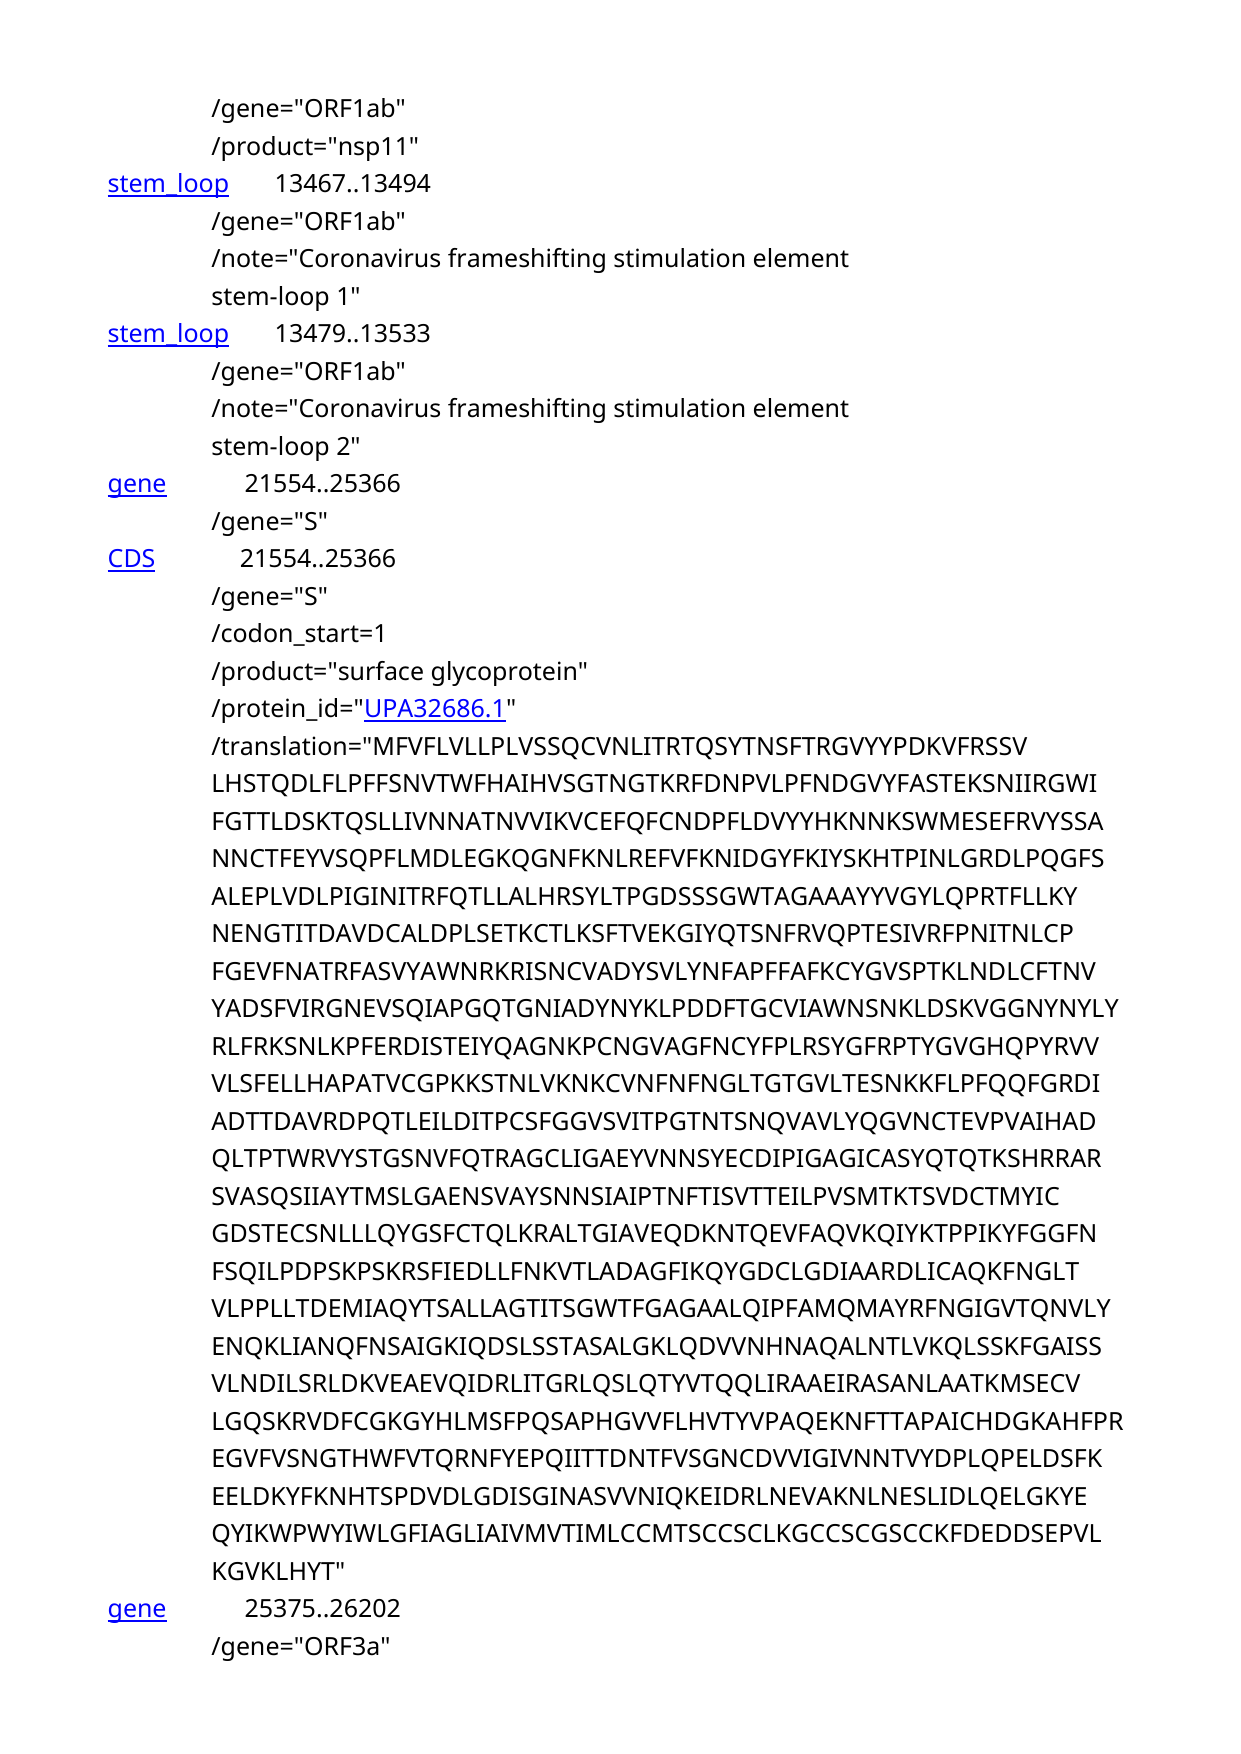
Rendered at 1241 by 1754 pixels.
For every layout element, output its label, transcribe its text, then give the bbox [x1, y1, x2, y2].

text KGVKLHYT" [75, 1552, 1165, 1589]
text stem_loop 13467..13494 [75, 164, 1165, 202]
text ADTTDAVRDPQTLEILDITPCSFGGVSVITPGTNTSNQVAVLYQGVNCTEVPVAIHAD [75, 1102, 1165, 1139]
text CDS 21554..25366 [75, 539, 1165, 577]
text /translation="MFVFLVLLPLVSSQCVNLITRTQSYTNSFTRGVYYPDKVFRSSV [75, 727, 1165, 764]
text /gene="S" [75, 577, 1165, 614]
text /gene="ORF3a" [75, 1627, 1165, 1664]
text SVASQSIIAYTMSLGAENSVAYSNNSIAIPTNFTISVTTEILPVSMTKTSVDCTMYIC [75, 1177, 1165, 1214]
text /gene="ORF1ab" [75, 352, 1165, 389]
text /gene="ORF1ab" [75, 202, 1165, 239]
text EGVFVSNGTHWFVTQRNFYEPQIITTDNTFVSGNCDVVIGIVNNTVYDPLQPELDSFK [75, 1439, 1165, 1477]
text FGTTLDSKTQSLLIVNNATNVVIKVCEFQFCNDPFLDVYYHKNNKSWMESEFRVYSSA [75, 802, 1165, 839]
text QYIKWPWYIWLGFIAGLIAIVMVTIMLCCMTSCCSCLKGCCSCGSCCKFDEDDSEPVL [75, 1514, 1165, 1552]
text RLFRKSNLKPFERDISTEIYQAGNKPCNGVAGFNCYFPLRSYGFRPTYGVGHQPYRVV [75, 1027, 1165, 1064]
text VLPPLLTDEMIAQYTSALLAGTITSGWTFGAGAALQIPFAMQMAYRFNGIGVTQNVLY [75, 1289, 1165, 1327]
text /gene="S" [75, 502, 1165, 539]
text LGQSKRVDFCGKGYHLMSFPQSAPHGVVFLHVTYVPAQEKNFTTAPAICHDGKAHFPR [75, 1402, 1165, 1439]
text /note="Coronavirus frameshifting stimulation element [75, 239, 1165, 277]
text NENGTITDAVDCALDPLSETKCTLKSFTVEKGIYQTSNFRVQPTESIVRFPNITNLCP [75, 914, 1165, 952]
text /codon_start=1 [75, 614, 1165, 652]
text ENQKLIANQFNSAIGKIQDSLSSTASALGKLQDVVNHNAQALNTLVKQLSSKFGAISS [75, 1327, 1165, 1364]
text gene 25375..26202 [75, 1589, 1165, 1627]
text gene 21554..25366 [75, 464, 1165, 502]
text YADSFVIRGNEVSQIAPGQTGNIADYNYKLPDDFTGCVIAWNSNKLDSKVGGNYNYLY [75, 989, 1165, 1027]
text stem-loop 2" [75, 427, 1165, 464]
text stem_loop 13479..13533 [75, 314, 1165, 352]
text /gene="ORF1ab" [75, 89, 1165, 127]
text VLSFELLHAPATVCGPKKSTNLVKNKCVNFNFNGLTGTGVLTESNKKFLPFQQFGRDI [75, 1064, 1165, 1102]
text NNCTFEYVSQPFLMDLEGKQGNFKNLREFVFKNIDGYFKIYSKHTPINLGRDLPQGFS [75, 839, 1165, 877]
text /protein_id="UPA32686.1" [75, 689, 1165, 727]
text ALEPLVDLPIGINITRFQTLLALHRSYLTPGDSSSGWTAGAAAYYVGYLQPRTFLLKY [75, 877, 1165, 914]
text QLTPTWRVYSTGSNVFQTRAGCLIGAEYVNNSYECDIPIGAGICASYQTQTKSHRRAR [75, 1139, 1165, 1177]
text /note="Coronavirus frameshifting stimulation element [75, 389, 1165, 427]
text EELDKYFKNHTSPDVDLGDISGINASVVNIQKEIDRLNEVAKNLNESLIDLQELGKYE [75, 1477, 1165, 1514]
text GDSTECSNLLLQYGSFCTQLKRALTGIAVEQDKNTQEVFAQVKQIYKTPPIKYFGGFN [75, 1214, 1165, 1252]
text /product="nsp11" [75, 127, 1165, 164]
text /product="surface glycoprotein" [75, 652, 1165, 689]
text FSQILPDPSKPSKRSFIEDLLFNKVTLADAGFIKQYGDCLGDIAARDLICAQKFNGLT [75, 1252, 1165, 1289]
text LHSTQDLFLPFFSNVTWFHAIHVSGTNGTKRFDNPVLPFNDGVYFASTEKSNIIRGWI [75, 764, 1165, 802]
text FGEVFNATRFASVYAWNRKRISNCVADYSVLYNFAPFFAFKCYGVSPTKLNDLCFTNV [75, 952, 1165, 989]
text stem-loop 1" [75, 277, 1165, 314]
text VLNDILSRLDKVEAEVQIDRLITGRLQSLQTYVTQQLIRAAEIRASANLAATKMSECV [75, 1364, 1165, 1402]
